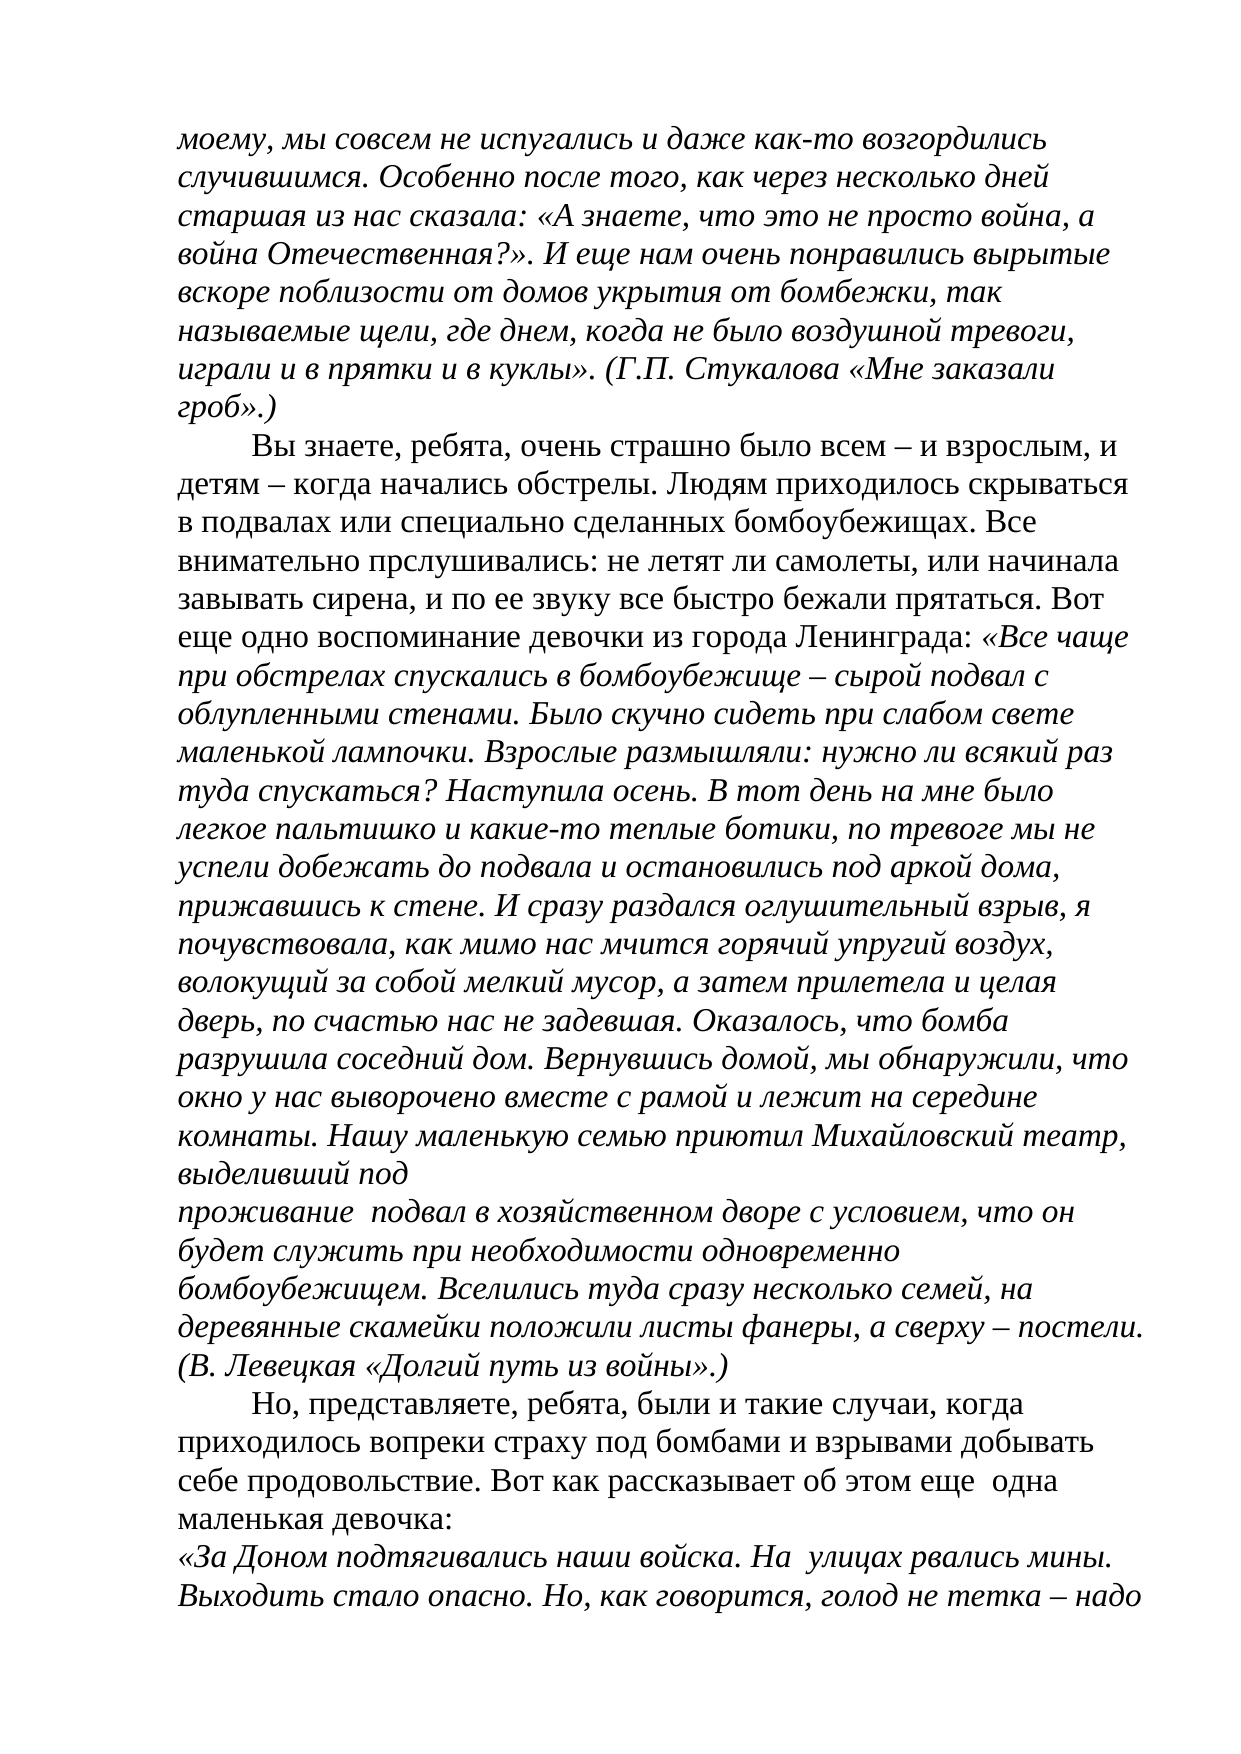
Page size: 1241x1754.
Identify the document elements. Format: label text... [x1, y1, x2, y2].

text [177, 1536, 1152, 1613]
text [177, 118, 1152, 425]
text Вы знаете, ребята, очень страшно было всем – и взрослым, и детям – когда начались обстрелы. Людям приходилось скрываться в подвалах или специально сделанных бомбоубежищах. Все внимательно прслушивались: не летят ли самолеты, или начинала завывать сирена, и по ее звуку все быстро бежали прятаться. Вот еще одно воспоминание девочки из города Ленинграда: «Все чаще при обстрелах спускались в бомбоубежище – сырой подвал с облупленными стенами. Было скучно сидеть при слабом свете маленькой лампочки. Взрослые размышляли: нужно ли всякий раз туда спускаться? Наступила осень. В тот день на мне было легкое пальтишко и какие-то теплые ботики, по тревоге мы не успели добежать до подвала и остановились под аркой дома, прижавшись к стене. И сразу раздался оглушительный взрыв, я почувствовала, как мимо нас мчится горячий упругий воздух, волокущий за собой мелкий мусор, а затем прилетела и целая дверь, по счастью нас не задевшая. Оказалось, что бомба разрушила соседний дом. Вернувшись домой, мы обнаружили, что окно у нас выворочено вместе с рамой и лежит на середине комнаты. Нашу маленькую семью приютил Михайловский театр, выделивший под [177, 425, 1152, 1191]
text проживание подвал в хозяйственном дворе с условием, что он будет служить при необходимости одновременно бомбоубежищем. Вселились туда сразу несколько семей, на деревянные скамейки положили листы фанеры, а сверху – постели. (В. Левецкая «Долгий путь из войны».) [177, 1191, 1152, 1383]
text Но, представляете, ребята, были и такие случаи, когда приходилось вопреки страху под бомбами и взрывами добывать себе продовольствие. Вот как рассказывает об этом еще одна маленькая девочка: [177, 1383, 1152, 1536]
